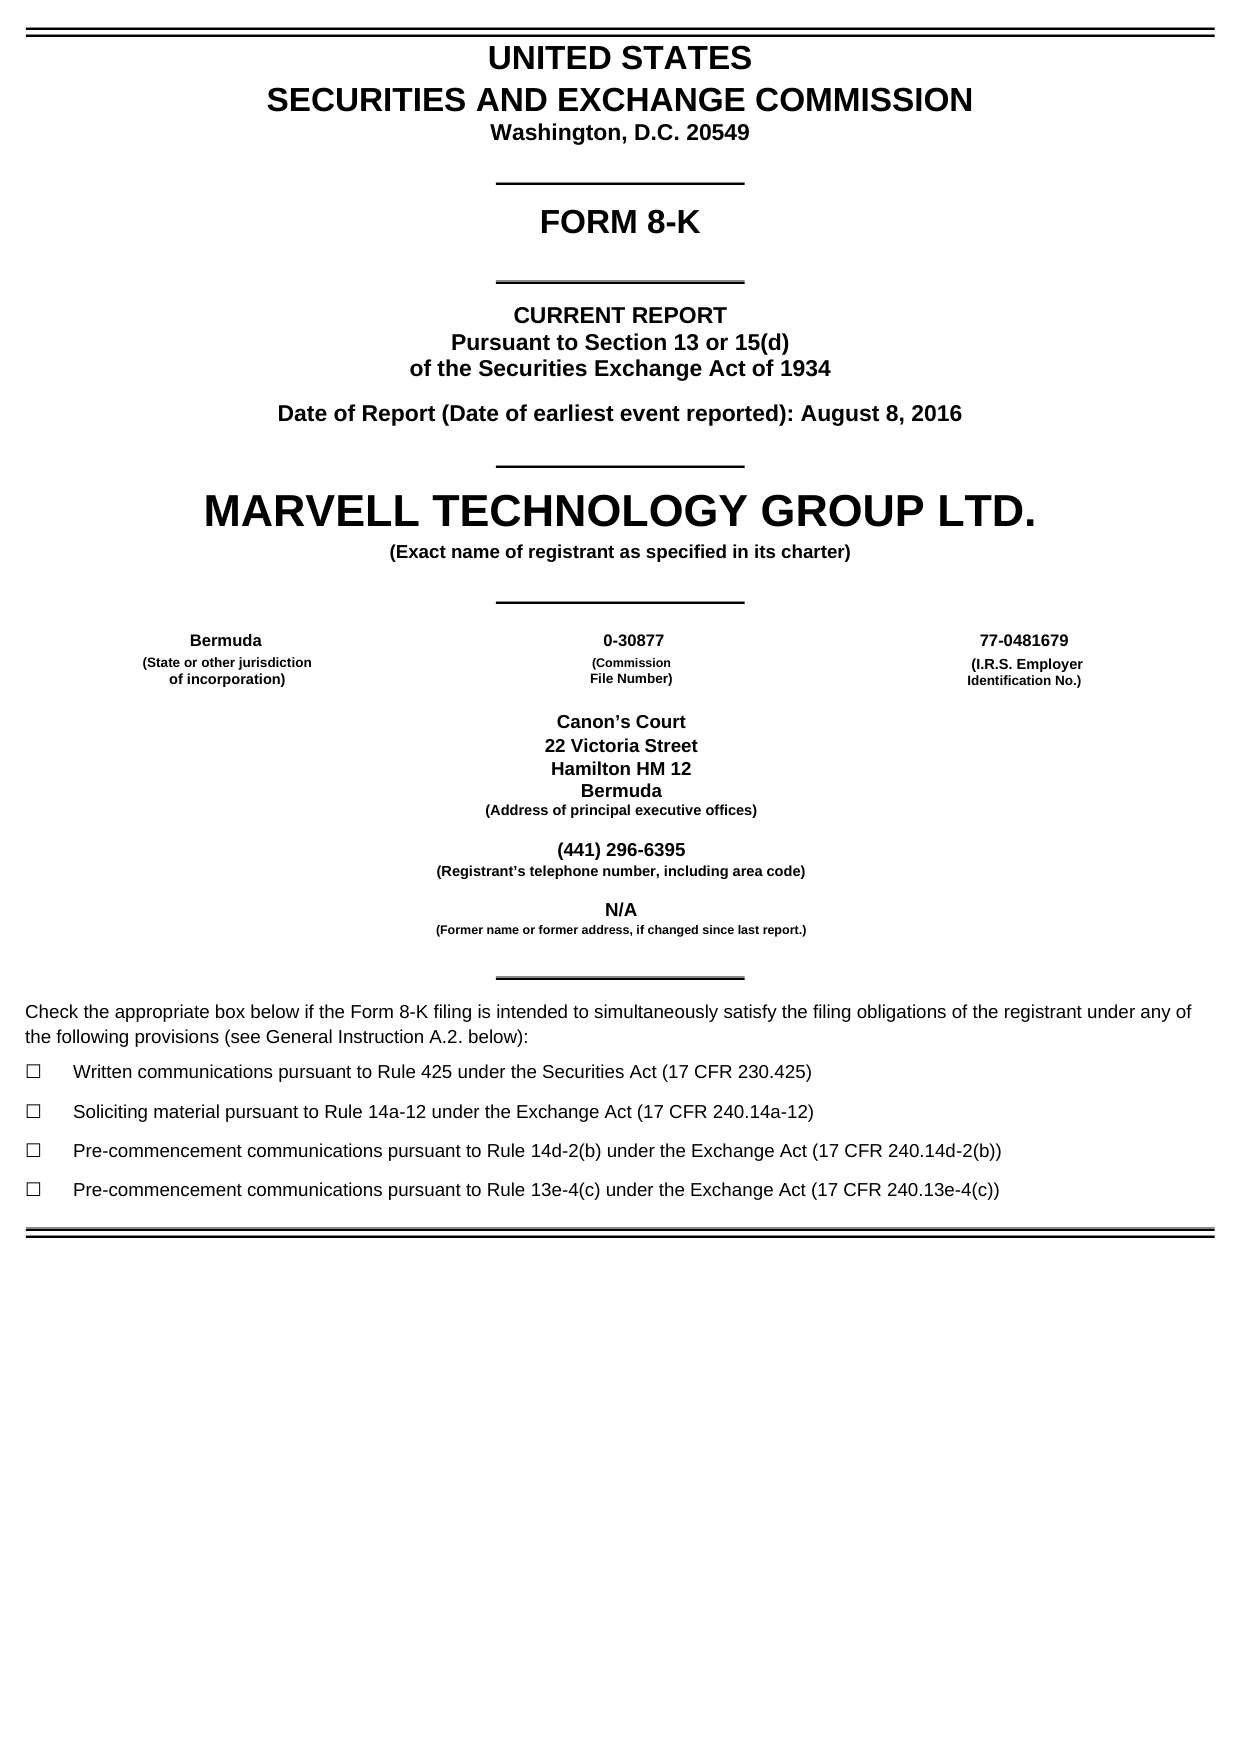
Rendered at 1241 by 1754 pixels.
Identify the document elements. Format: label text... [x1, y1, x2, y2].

picture [25, 1227, 1215, 1231]
text Hamilton HM 12 [25, 757, 1217, 779]
text Identification No.) [967, 672, 1211, 688]
list Written communications pursuant to Rule 425 under the Securities Act (17 CFR 230.425) [25, 1059, 1211, 1084]
text of incorporation) [25, 670, 429, 687]
picture [495, 976, 745, 980]
text Washington, D.C. 20549 [25, 118, 1215, 145]
text (I.R.S. Employer [971, 656, 1211, 672]
text File Number) [590, 670, 892, 686]
text SECURITIES AND EXCHANGE COMMISSION [25, 80, 1215, 118]
text 77-0481679 [979, 631, 1211, 650]
text (Exact name of registrant as specified in its charter) [25, 541, 1215, 563]
text Check the appropriate box below if the Form 8-K filing is intended to simultaneously satisfy the filing obligations of the registrant under any of the following provisions (see General Instruction A.2. below): [25, 1001, 1211, 1048]
text N/A [25, 899, 1217, 921]
text CURRENT REPORT [25, 302, 1215, 328]
text 22 Victoria Street [25, 735, 1217, 756]
text FORM 8-K [25, 202, 1215, 240]
text (441) 296-6395 [25, 838, 1217, 860]
text (State or other jurisdiction [25, 655, 429, 670]
text 0-30877 [602, 631, 665, 650]
text Bermuda [25, 780, 1217, 801]
text (Registrant’s telephone number, including area code) [25, 862, 1217, 879]
list Soliciting material pursuant to Rule 14a-12 under the Exchange Act (17 CFR 240.14a-12) [25, 1098, 1211, 1123]
text (Former name or former address, if changed since last report.) [25, 923, 1217, 937]
text Pursuant to Section 13 or 15(d) [25, 328, 1215, 355]
text Date of Report (Date of earliest event reported): August 8, 2016 [25, 400, 1215, 427]
text Bermuda [189, 631, 527, 650]
text Canon’s Court [25, 711, 1217, 732]
list Pre-commencement communications pursuant to Rule 13e-4(c) under the Exchange Act (17 CFR 240.13e-4(c)) [25, 1176, 1211, 1202]
text of the Securities Exchange Act of 1934 [25, 355, 1215, 381]
list Pre-commencement communications pursuant to Rule 14d-2(b) under the Exchange Act (17 CFR 240.14d-2(b)) [25, 1137, 1211, 1162]
picture [495, 280, 745, 284]
text MARVELL TECHNOLOGY GROUP LTD. [25, 484, 1215, 536]
text (Address of principal executive offices) [25, 802, 1217, 818]
text (Commission [592, 656, 892, 670]
text UNITED STATES [25, 38, 1215, 77]
